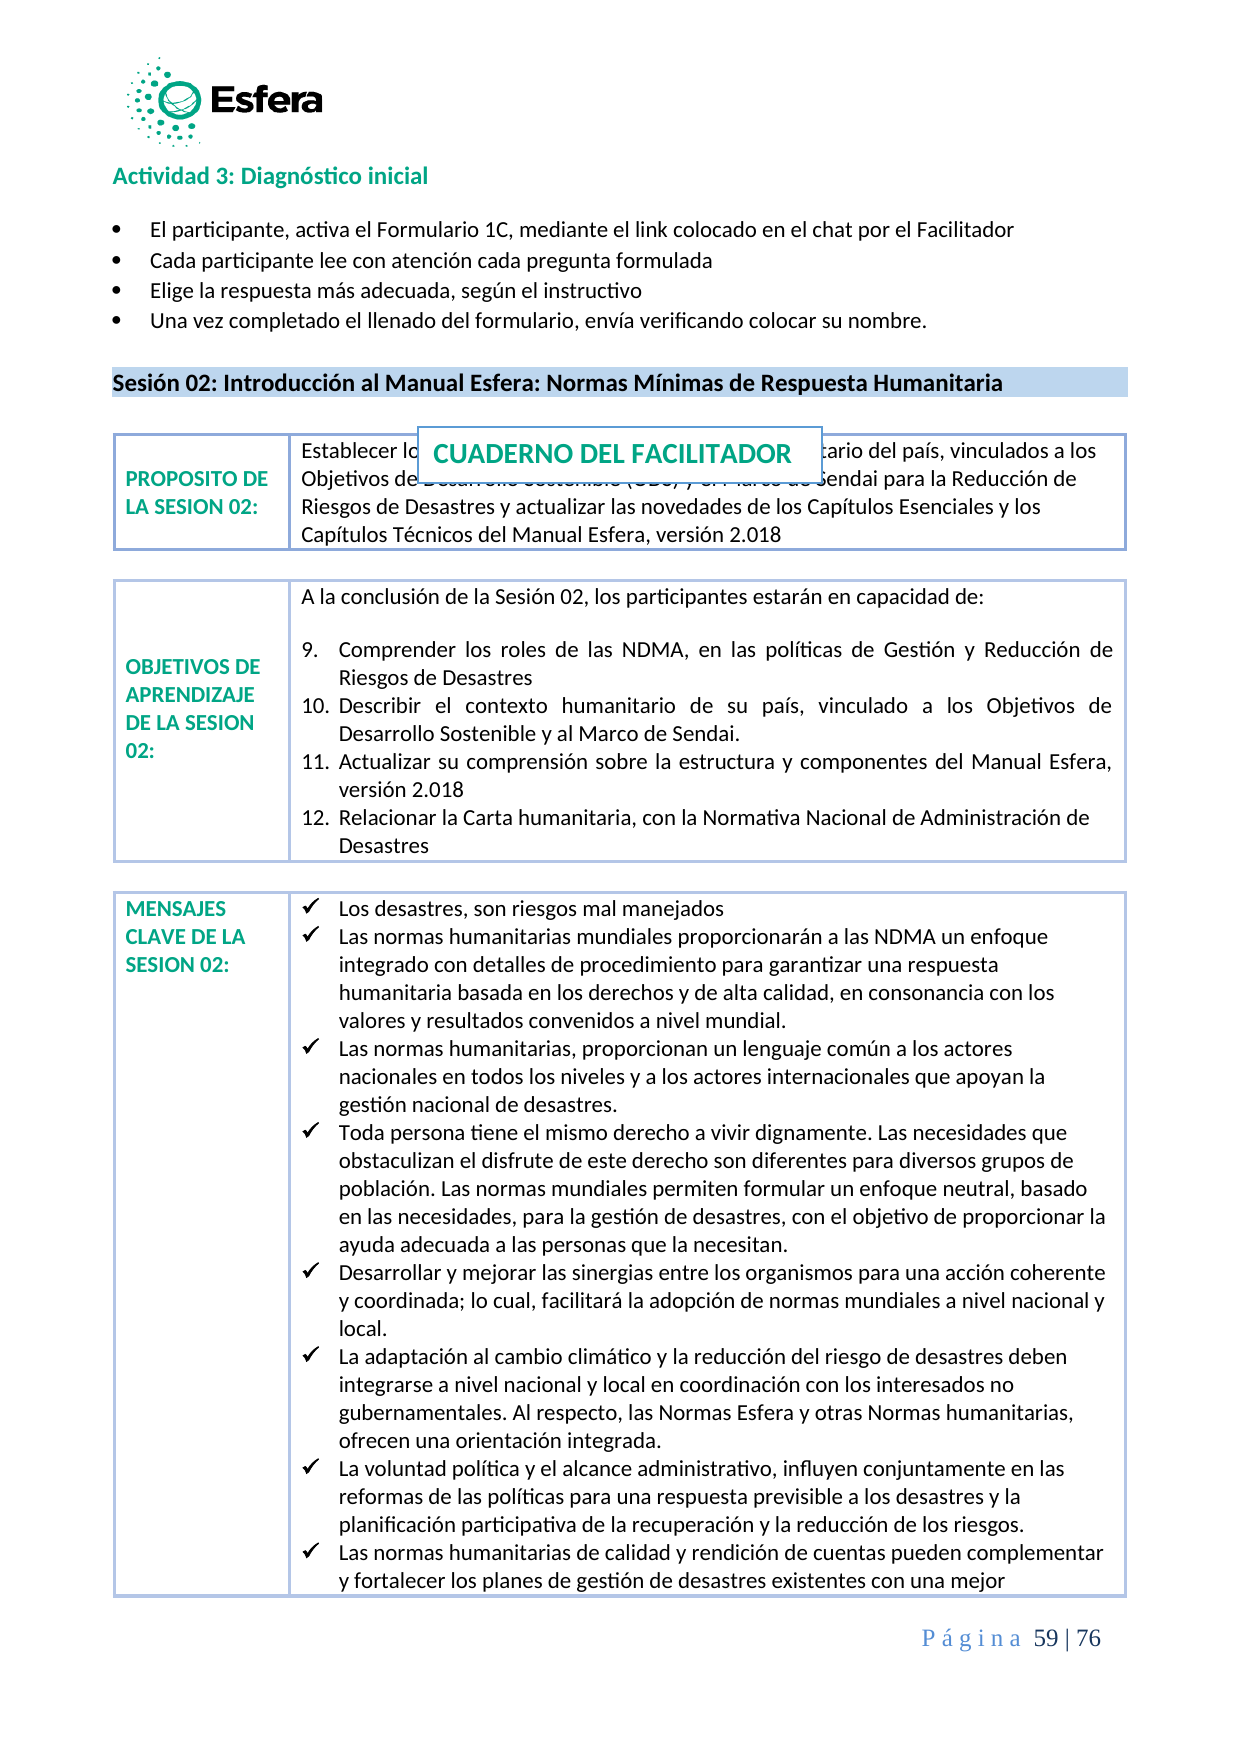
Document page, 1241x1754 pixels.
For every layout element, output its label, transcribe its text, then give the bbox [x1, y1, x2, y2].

table_header Establecer los roles de las NDMA en el contexto humanitario del país, vinculados a los Objetivos de Desarrollo Sostenible (ODS) y el Marco de Sendai para la Reducción de Riesgos de Desastres y actualizar las novedades de los Capítulos Esenciales y los Capítulos Técnicos del Manual Esfera, versión 2.018 [291, 436, 1124, 548]
list Una vez completado el llenado del formulario, envía verificando colocar su nombre. [112, 306, 1128, 334]
table_header A la conclusión de la Sesión 02, los participantes estarán en capacidad de: Comprender los roles de las NDMA, en las políticas de Gestión y Reducción de Riesgos de Desastres Describir el contexto humanitario de su país, vinculado a los Objetivos de Desarrollo Sostenible y al Marco de Sendai. Actualizar su comprensión sobre la estructura y componentes del Manual Esfera, versión 2.018 Relacionar la Carta humanitaria, con la Normativa Nacional de Administración de Desastres [291, 582, 1124, 859]
table_header PROPOSITO DE LA SESION 02: [116, 436, 288, 548]
list Cada participante lee con atención cada pregunta formulada [112, 246, 1128, 274]
picture [126, 57, 323, 147]
list El participante, activa el Formulario 1C, mediante el link colocado en el chat por el Facilitador [112, 216, 1128, 244]
list Elige la respuesta más adecuada, según el instructivo [112, 276, 1128, 304]
table_header OBJETIVOS DE APRENDIZAJE DE LA SESION 02: [116, 582, 288, 859]
table_header MENSAJES CLAVE DE LA SESION 02: [116, 894, 288, 1594]
text Actividad 3: Diagnóstico inicial [112, 160, 1128, 191]
text Sesión 02: Introducción al Manual Esfera: Normas Mínimas de Respuesta Humanitaria [112, 367, 1128, 397]
